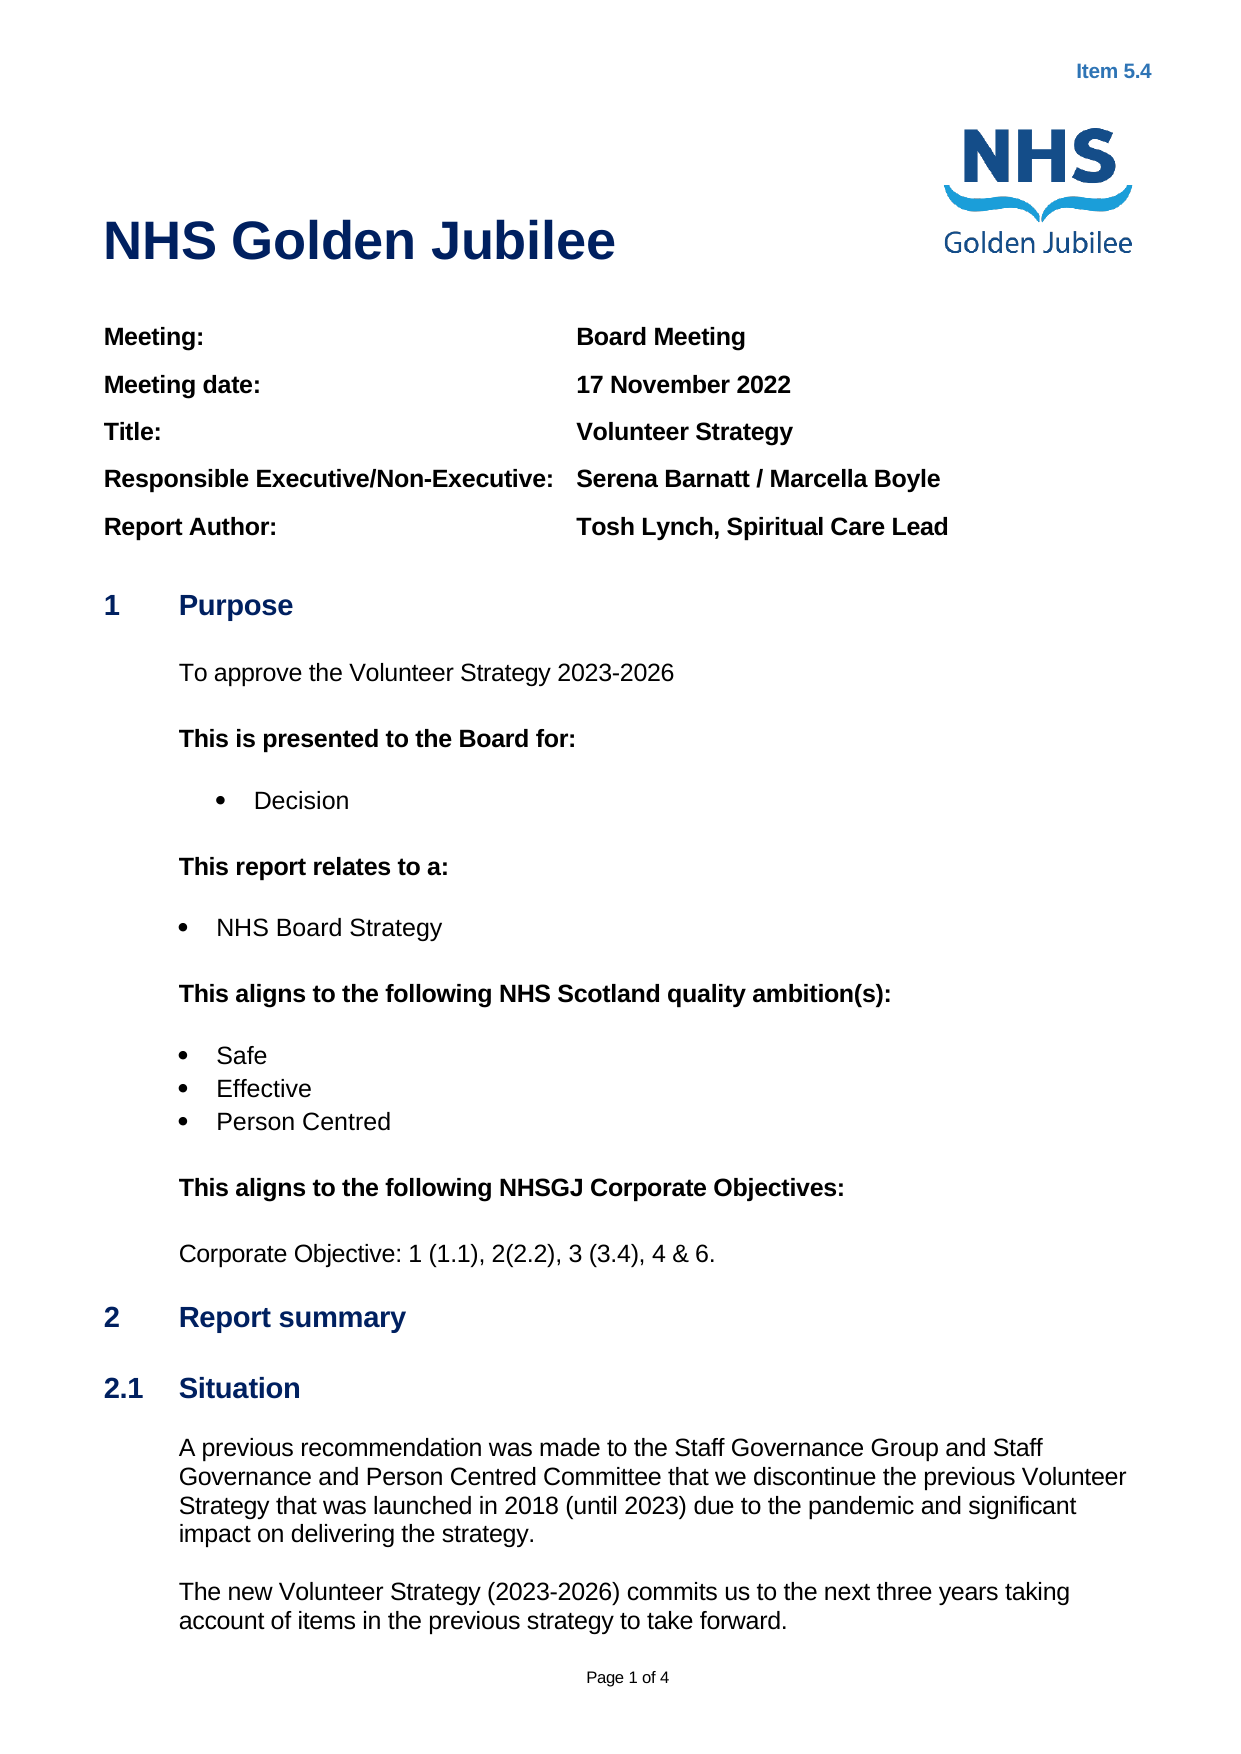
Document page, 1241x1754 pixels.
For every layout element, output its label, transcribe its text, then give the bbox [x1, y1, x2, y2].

subtitle This is presented to the Board for: [178, 724, 1152, 753]
subtitle Meeting date: 17 November 2022 [103, 369, 1152, 398]
text The new Volunteer Strategy (2023-2026) commits us to the next three years taking account of items in the previous strategy to take forward. [103, 1577, 1152, 1634]
subtitle Report Author: Tosh Lynch, Spiritual Care Lead [103, 511, 1152, 540]
subtitle Title: Volunteer Strategy [103, 417, 1152, 446]
text This aligns to the following NHSGJ Corporate Objectives: [178, 1173, 1152, 1202]
picture [943, 128, 1133, 260]
subtitle NHS Golden Jubilee [103, 128, 1182, 271]
list Effective [178, 1074, 1152, 1103]
list NHS Board Strategy [178, 913, 1152, 942]
subtitle Responsible Executive/Non-Executive: Serena Barnatt / Marcella Boyle [103, 464, 1152, 493]
list Person Centred [178, 1107, 1152, 1136]
subtitle This report relates to a: [178, 852, 1152, 880]
subtitle 1 Purpose [103, 587, 1152, 621]
text To approve the Volunteer Strategy 2023-2026 [178, 658, 1152, 687]
subtitle This aligns to the following NHS Scotland quality ambition(s): [178, 979, 1152, 1008]
text A previous recommendation was made to the Staff Governance Group and Staff Governance and Person Centred Committee that we discontinue the previous Volunteer Strategy that was launched in 2018 (until 2023) due to the pandemic and significant impact on delivering the strategy. [103, 1433, 1152, 1548]
subtitle 2 Report summary [103, 1300, 1152, 1334]
subtitle 2.1 Situation [103, 1371, 1152, 1404]
list Decision [216, 786, 1152, 814]
text Corporate Objective: 1 (1.1), 2(2.2), 3 (3.4), 4 & 6. [178, 1239, 1152, 1267]
subtitle Meeting: Board Meeting [103, 322, 1152, 351]
list Safe [178, 1041, 1152, 1070]
